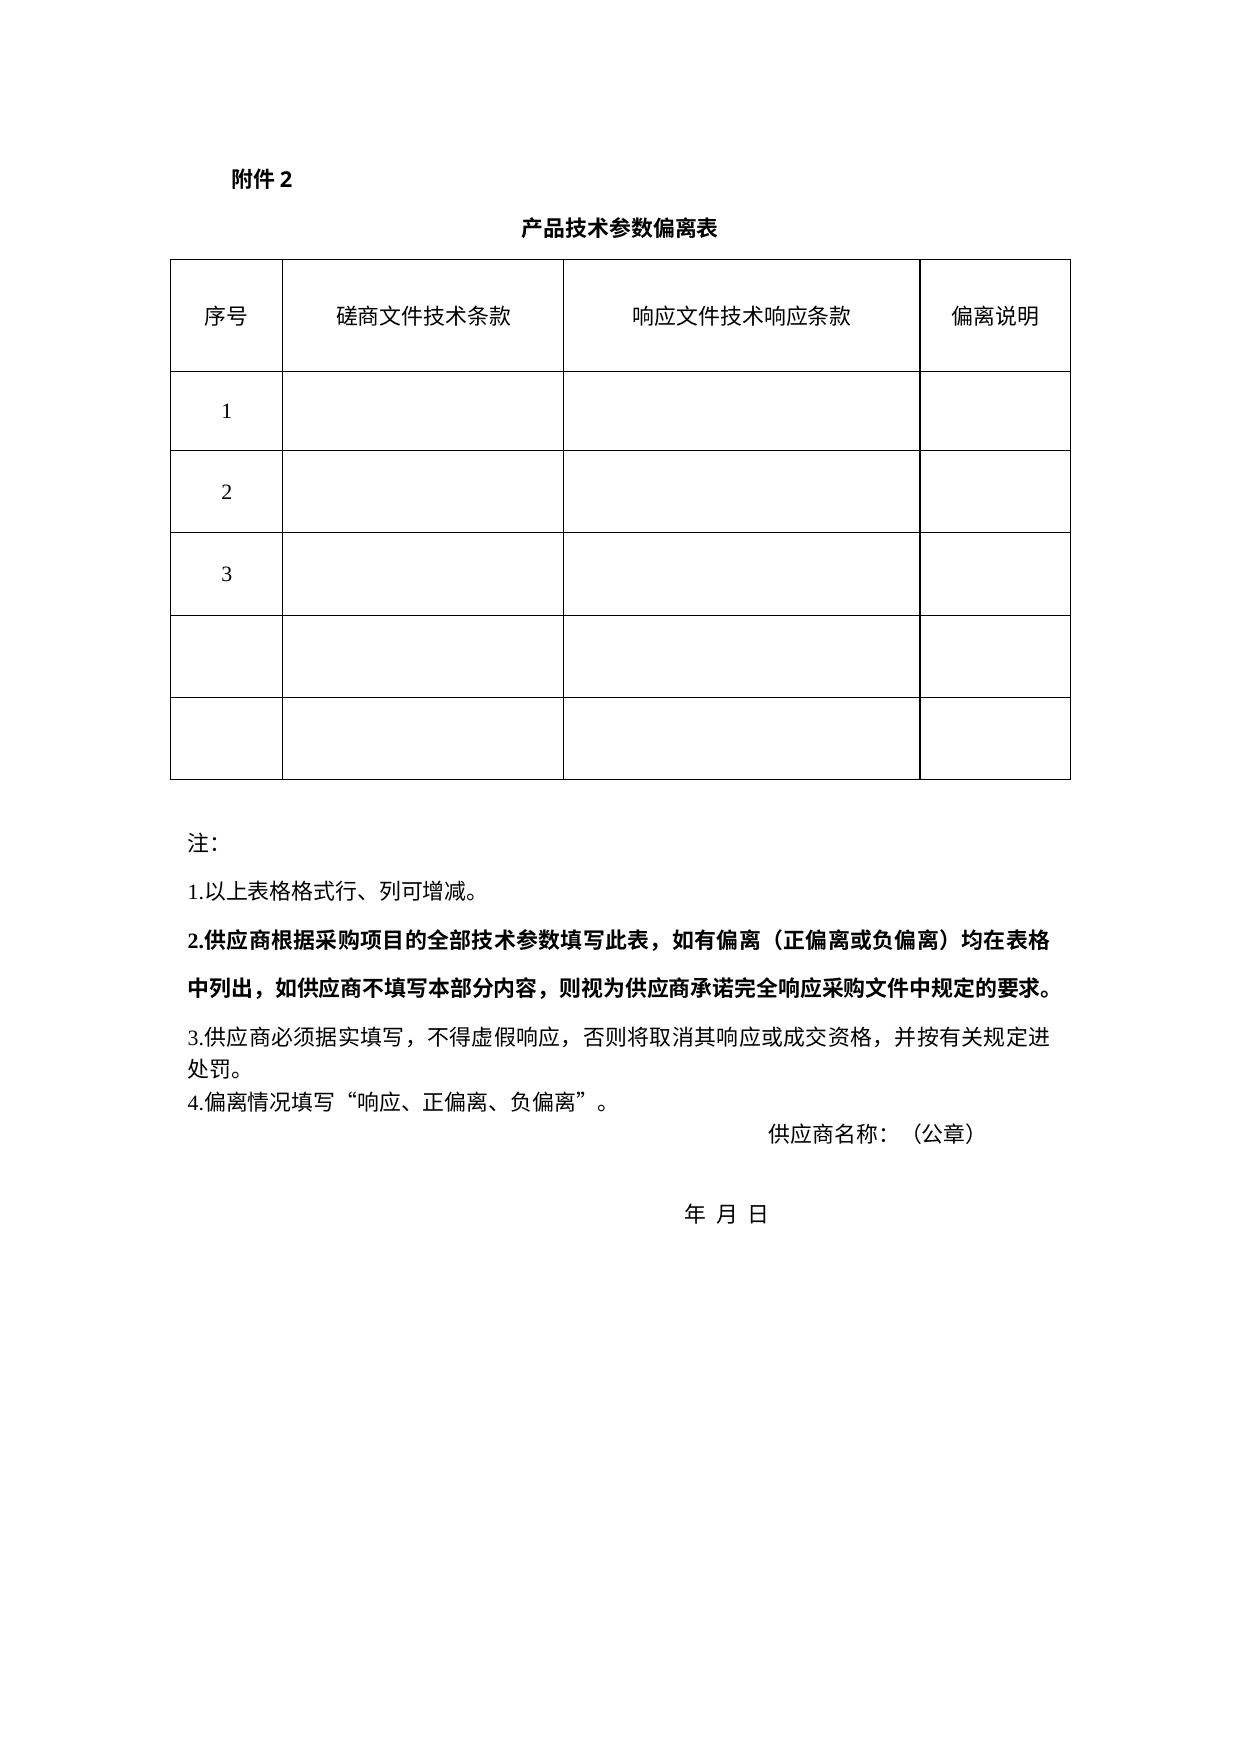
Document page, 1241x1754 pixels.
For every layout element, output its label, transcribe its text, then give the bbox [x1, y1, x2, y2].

table_cell [283, 451, 563, 532]
table_cell [564, 616, 919, 697]
table_cell [921, 616, 1070, 697]
table_header 偏离说明 [921, 260, 1070, 371]
table_cell [921, 533, 1070, 615]
table_cell [283, 616, 563, 697]
table_header 序号 [171, 260, 282, 371]
table_cell 2 [171, 451, 282, 532]
table_cell [283, 372, 563, 450]
table_cell [564, 451, 919, 532]
text 4.偏离情况填写“响应、正偏离、负偏离”。 [187, 1084, 1053, 1117]
table_cell [921, 372, 1070, 450]
table_cell 3 [171, 533, 282, 615]
table_cell [283, 698, 563, 779]
table_cell 1 [171, 372, 282, 450]
text 供应商名称：（公章） [187, 1117, 987, 1149]
text 附件2 [187, 162, 1053, 194]
text 1.以上表格格式行、列可增减。 [187, 874, 1053, 906]
table_cell [283, 533, 563, 615]
text 3.供应商必须据实填写，不得虚假响应，否则将取消其响应或成交资格，并按有关规定进处罚。 [187, 1019, 1053, 1084]
text 2.供应商根据采购项目的全部技术参数填写此表，如有偏离（正偏离或负偏离）均在表格中列出，如供应商不填写本部分内容，则视为供应商承诺完全响应采购文件中规定的要求。 [187, 922, 1053, 1003]
table_cell [564, 698, 919, 779]
text 注： [187, 826, 1053, 858]
table_cell [921, 451, 1070, 532]
table_cell [564, 533, 919, 615]
table_cell [921, 698, 1070, 779]
text 年 月 日 [187, 1197, 965, 1229]
table_cell [564, 372, 919, 450]
table_header 响应文件技术响应条款 [564, 260, 919, 371]
table_header 磋商文件技术条款 [283, 260, 563, 371]
table_cell [171, 616, 282, 697]
table_cell [171, 698, 282, 779]
text 产品技术参数偏离表 [187, 210, 1053, 243]
